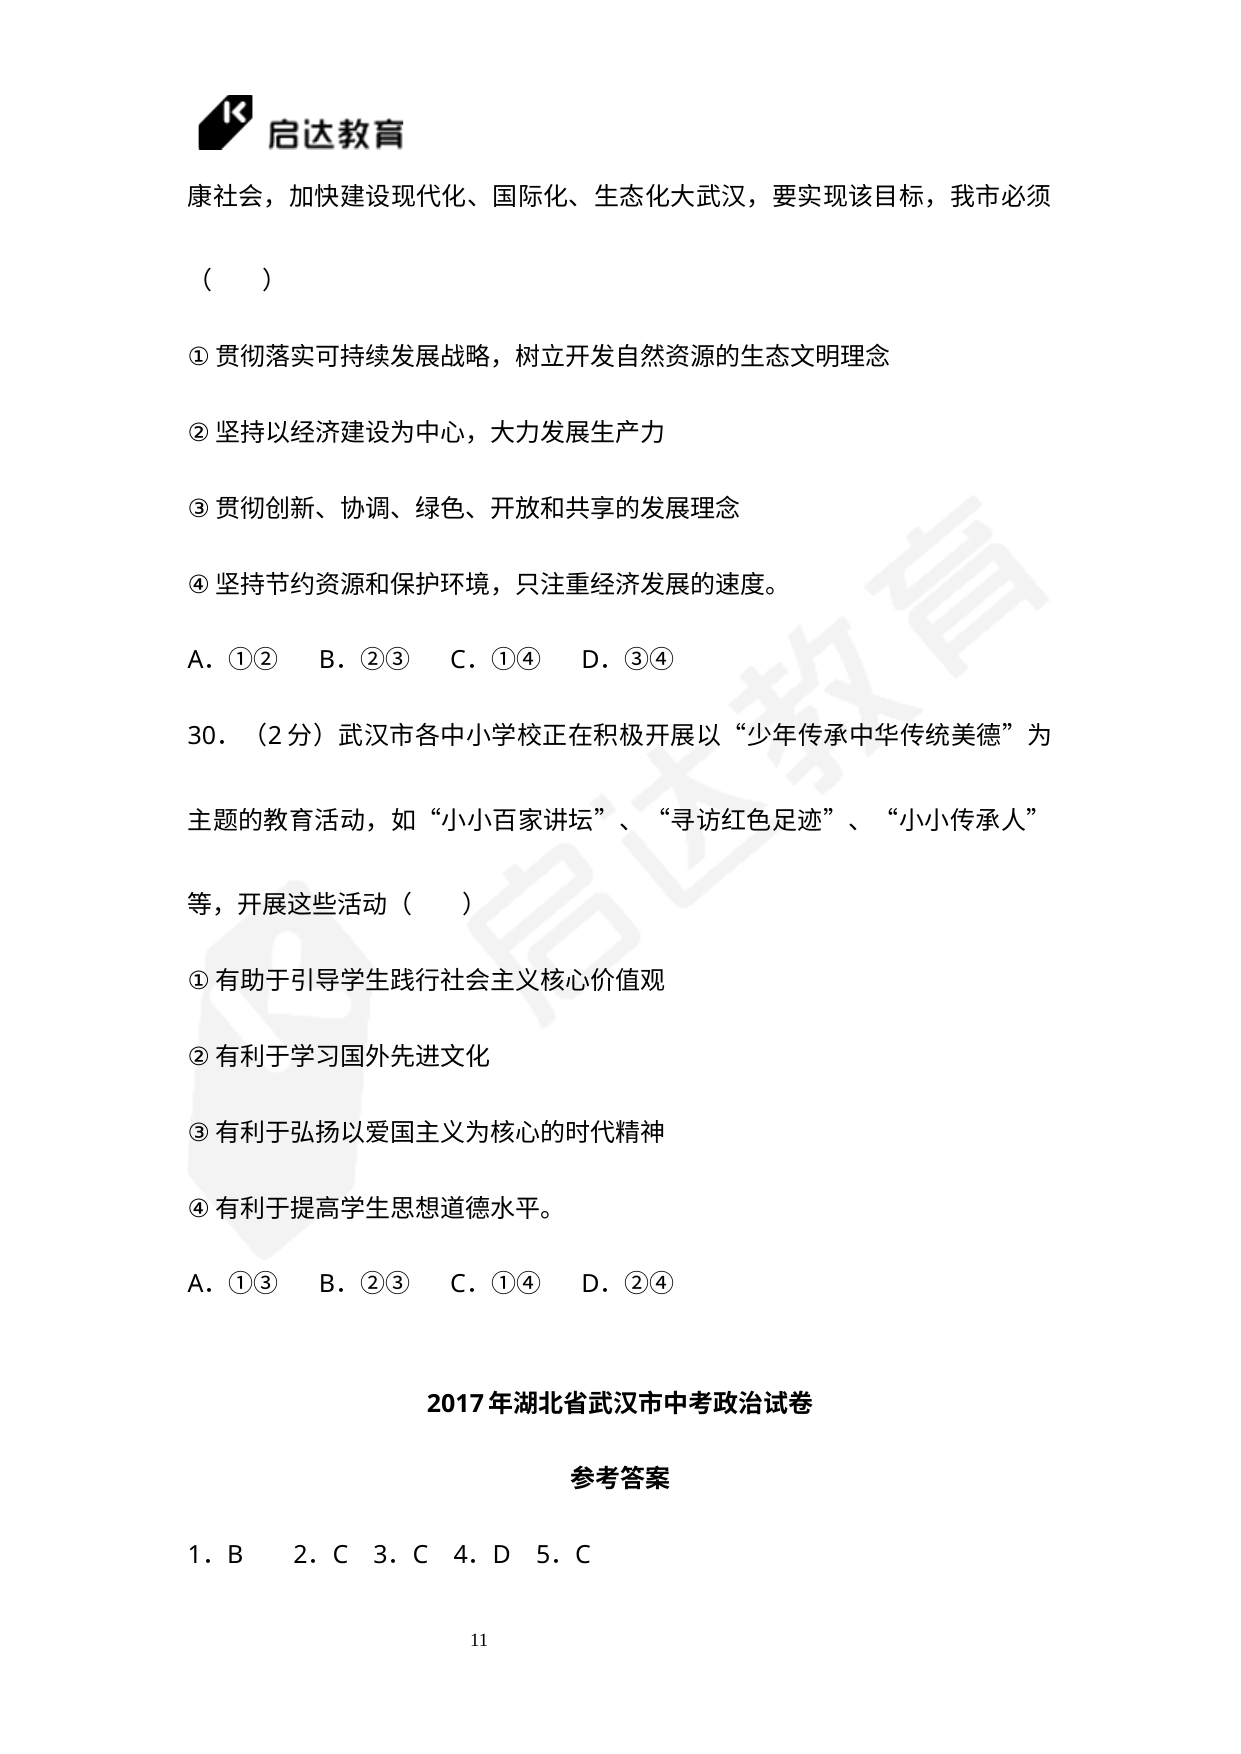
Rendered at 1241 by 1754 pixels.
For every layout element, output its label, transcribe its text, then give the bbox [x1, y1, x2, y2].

text ②有利于学习国外先进文化 [187, 1022, 1053, 1087]
text ④有利于提高学生思想道德水平。 [187, 1174, 1053, 1239]
text ①有助于引导学生践行社会主义核心价值观 [187, 946, 1053, 1011]
text 29．（2分）武汉市第十三次党代会报告提出，到2021年，高水平全面建成小康社会，加快建设现代化、国际化、生态化大武汉，要实现该目标，我市必须（ ） [187, 162, 1053, 311]
text 1．B 2．C 3．C 4．D 5．C [187, 1520, 1053, 1585]
text 30．（2分）武汉市各中小学校正在积极开展以“少年传承中华传统美德”为主题的教育活动，如“小小百家讲坛”、“寻访红色足迹”、“小小传承人”等，开展这些活动（ ） [187, 701, 1053, 935]
text A．①③ B．②③ C．①④ D．②④ [187, 1249, 1053, 1314]
text 参考答案 [187, 1444, 1053, 1509]
text ②坚持以经济建设为中心，大力发展生产力 [187, 398, 1053, 463]
text A．①② B．②③ C．①④ D．③④ [187, 626, 1053, 691]
text ①贯彻落实可持续发展战略，树立开发自然资源的生态文明理念 [187, 322, 1053, 387]
text 2017年湖北省武汉市中考政治试卷 [187, 1369, 1053, 1434]
text ④坚持节约资源和保护环境，只注重经济发展的速度。 [187, 550, 1053, 615]
text ③有利于弘扬以爱国主义为核心的时代精神 [187, 1098, 1053, 1163]
picture [198, 95, 404, 150]
text ③贯彻创新、协调、绿色、开放和共享的发展理念 [187, 474, 1053, 539]
